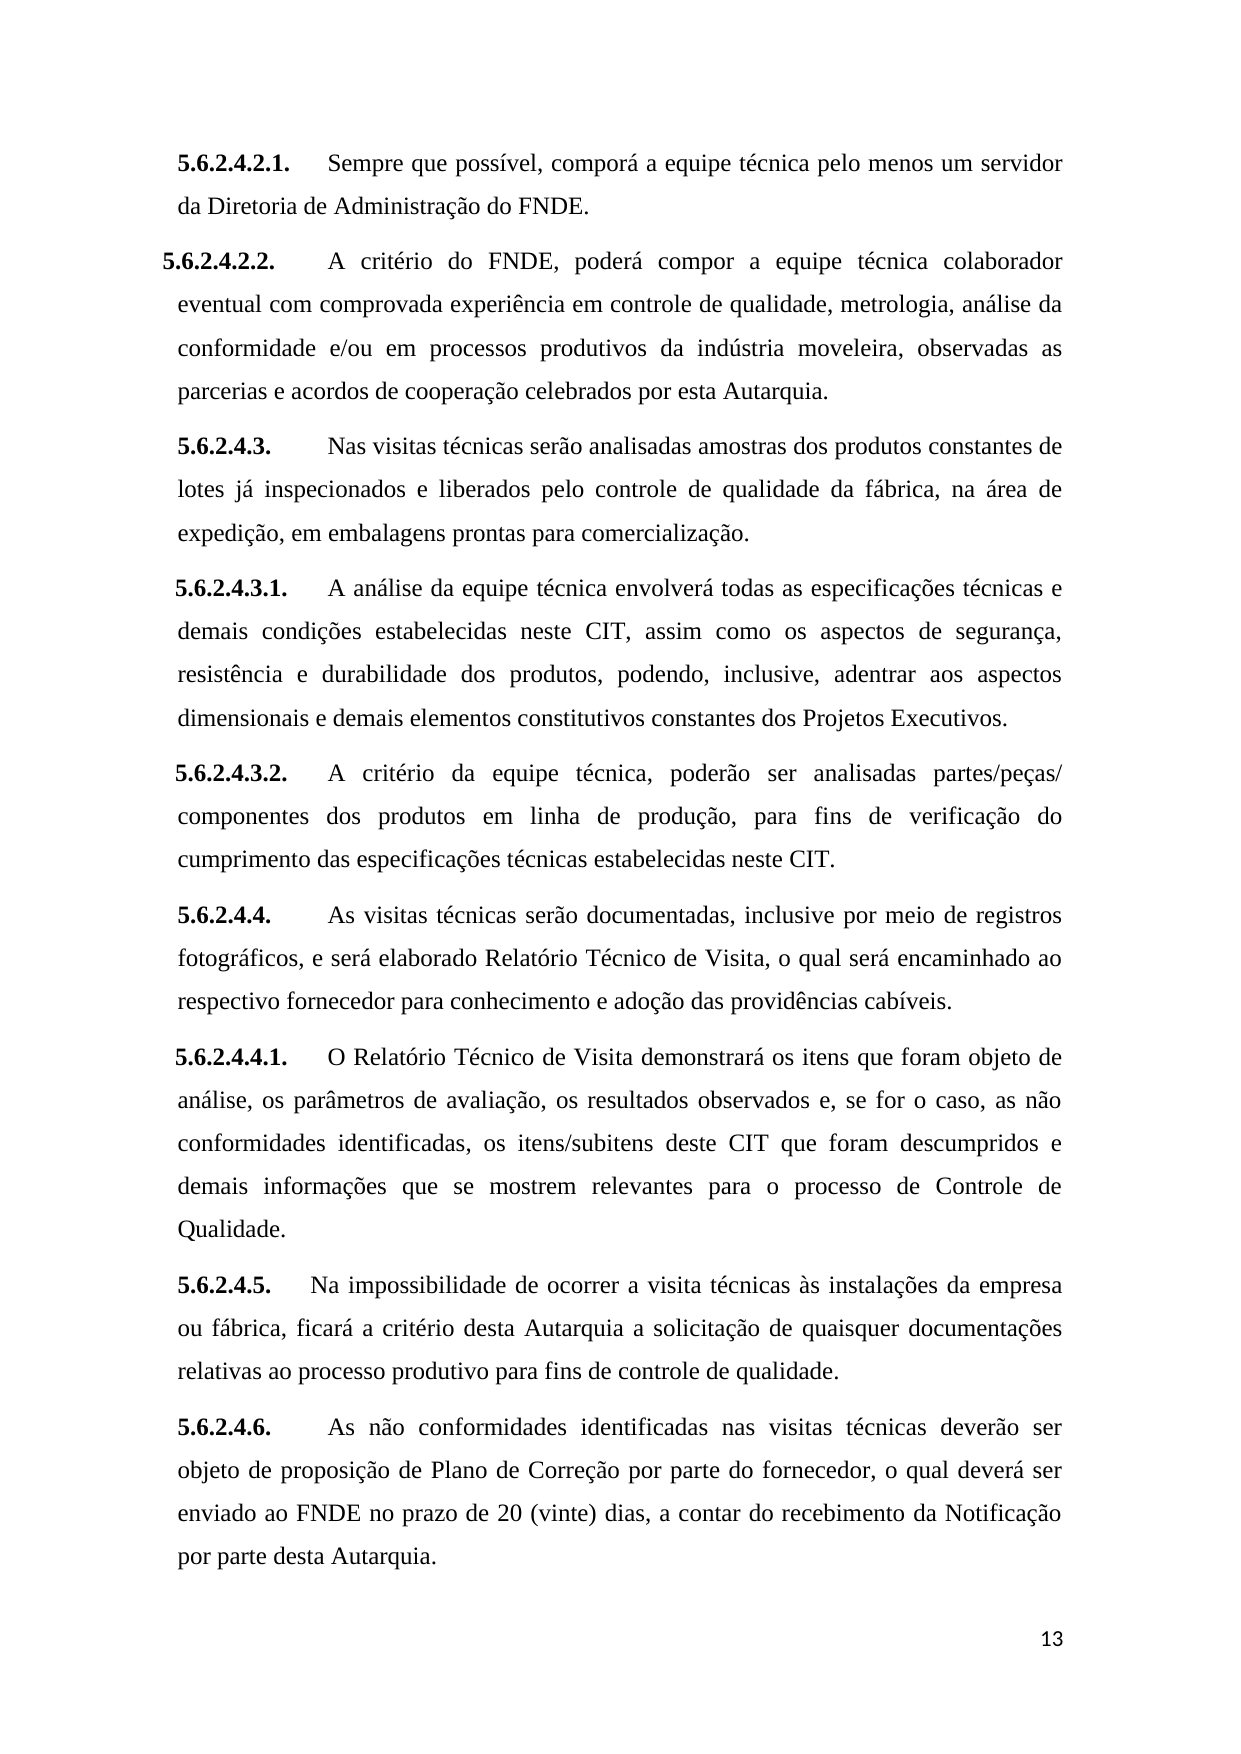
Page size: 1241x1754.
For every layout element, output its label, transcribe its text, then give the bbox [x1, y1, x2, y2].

list O Relatório Técnico de Visita demonstrará os itens que foram objeto de análise, os parâmetros de avaliação, os resultados observados e, se for o caso, as não conformidades identificadas, os itens/subitens deste CIT que foram descumpridos e demais informações que se mostrem relevantes para o processo de Controle de Qualidade. [175, 1042, 1063, 1243]
list As não conformidades identificadas nas visitas técnicas deverão ser objeto de proposição de Plano de Correção por parte do fornecedor, o qual deverá ser enviado ao FNDE no prazo de 20 (vinte) dias, a contar do recebimento da Notificação por parte desta Autarquia. [177, 1412, 1063, 1570]
list Sempre que possível, comporá a equipe técnica pelo menos um servidor da Diretoria de Administração do FNDE. [177, 148, 1063, 219]
list Na impossibilidade de ocorrer a visita técnicas às instalações da empresa ou fábrica, ficará a critério desta Autarquia a solicitação de quaisquer documentações relativas ao processo produtivo para fins de controle de qualidade. [177, 1270, 1063, 1385]
list A critério da equipe técnica, poderão ser analisadas partes/peças/ componentes dos produtos em linha de produção, para fins de verificação do cumprimento das especificações técnicas estabelecidas neste CIT. [175, 758, 1063, 873]
list As visitas técnicas serão documentadas, inclusive por meio de registros fotográficos, e será elaborado Relatório Técnico de Visita, o qual será encaminhado ao respectivo fornecedor para conhecimento e adoção das providências cabíveis. [177, 900, 1063, 1015]
list A critério do FNDE, poderá compor a equipe técnica colaborador eventual com comprovada experiência em controle de qualidade, metrologia, análise da conformidade e/ou em processos produtivos da indústria moveleira, observadas as parcerias e acordos de cooperação celebrados por esta Autarquia. [162, 246, 1063, 404]
list A análise da equipe técnica envolverá todas as especificações técnicas e demais condições estabelecidas neste CIT, assim como os aspectos de segurança, resistência e durabilidade dos produtos, podendo, inclusive, adentrar aos aspectos dimensionais e demais elementos constitutivos constantes dos Projetos Executivos. [175, 573, 1063, 731]
list Nas visitas técnicas serão analisadas amostras dos produtos constantes de lotes já inspecionados e liberados pelo controle de qualidade da fábrica, na área de expedição, em embalagens prontas para comercialização. [177, 431, 1063, 546]
